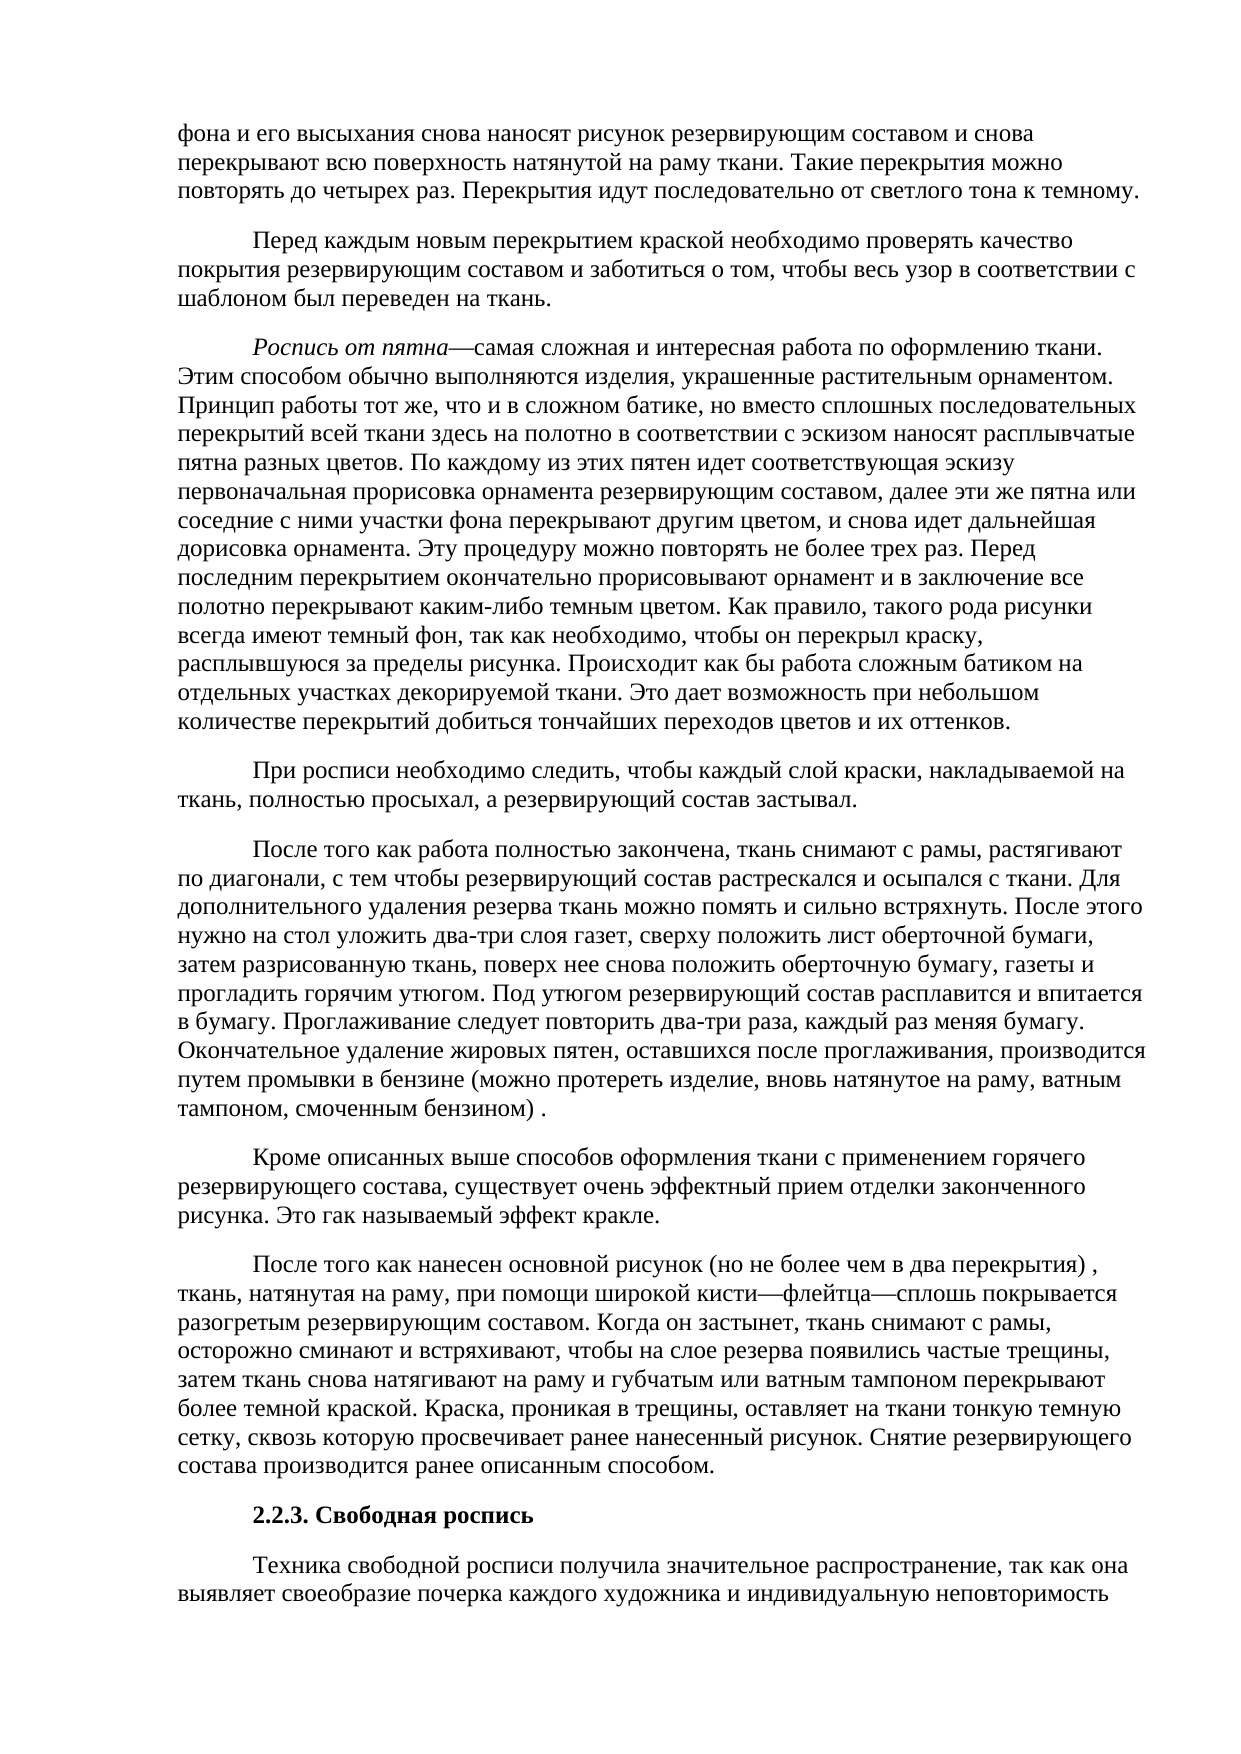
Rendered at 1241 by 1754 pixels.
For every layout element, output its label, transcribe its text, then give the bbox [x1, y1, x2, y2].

text Кроме описанных выше способов оформления ткани с применением горячего резервирующего состава, существует очень эффектный прием отделки законченного рисунка. Это гак называемый эффект кракле. [177, 1142, 1152, 1228]
text Перед каждым новым перекрытием краской необходимо проверять качество покрытия резервирующим составом и заботиться о том, чтобы весь узор в соответствии с шаблоном был переведен на ткань. [177, 225, 1152, 311]
text Роспись от пятна—самая сложная и интересная работа по оформлению ткани. Этим способом обычно выполняются изделия, украшенные растительным орнаментом. Принцип работы тот же, что и в сложном батике, но вместо сплошных последовательных перекрытий всей ткани здесь на полотно в соответствии с эскизом наносят расплывчатые пятна разных цветов. По каждому из этих пятен идет соответствующая эскизу первоначальная прорисовка орнамента резервирующим составом, далее эти же пятна или соседние с ними участки фона перекрывают другим цветом, и снова идет дальнейшая дорисовка орнамента. Эту процедуру можно повторять не более трех раз. Перед последним перекрытием окончательно прорисовывают орнамент и в заключение все полотно перекрывают каким-либо темным цветом. Как правило, такого рода рисунки всегда имеют темный фон, так как необходимо, чтобы он перекрыл краску, расплывшуюся за пределы рисунка. Происходит как бы работа сложным батиком на отдельных участках декорируемой ткани. Это дает возможность при небольшом количестве перекрытий добиться тончайших переходов цветов и их оттенков. [177, 332, 1152, 735]
text При росписи необходимо следить, чтобы каждый слой краски, накладываемой на ткань, полностью просыхал, а резервирующий состав застывал. [177, 756, 1152, 813]
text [177, 118, 1152, 204]
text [177, 1550, 1152, 1607]
text 2.2.3. Свободная роспись [177, 1500, 1152, 1529]
text После того как работа полностью закончена, ткань снимают с рамы, растягивают по диагонали, с тем чтобы резервирующий состав растрескался и осыпался с ткани. Для дополнительного удаления резерва ткань можно помять и сильно встряхнуть. После этого нужно на стол уложить два-три слоя газет, сверху положить лист оберточной бумаги, затем разрисованную ткань, поверх нее снова положить оберточную бумагу, газеты и прогладить горячим утюгом. Под утюгом резервирующий состав расплавится и впитается в бумагу. Проглаживание следует повторить два-три раза, каждый раз меняя бумагу. Окончательное удаление жировых пятен, оставшихся после проглаживания, производится путем промывки в бензине (можно протереть изделие, вновь натянутое на раму, ватным тампоном, смоченным бензином) . [177, 834, 1152, 1121]
text После того как нанесен основной рисунок (но не более чем в два перекрытия) , ткань, натянутая на раму, при помощи широкой кисти—флейтца—сплошь покрывается разогретым резервирующим составом. Когда он застынет, ткань снимают с рамы, осторожно сминают и встряхивают, чтобы на слое резерва появились частые трещины, затем ткань снова натягивают на раму и губчатым или ватным тампоном перекрывают более темной краской. Краска, проникая в трещины, оставляет на ткани тонкую темную сетку, сквозь которую просвечивает ранее нанесенный рисунок. Снятие резервирующего состава производится ранее описанным способом. [177, 1249, 1152, 1479]
